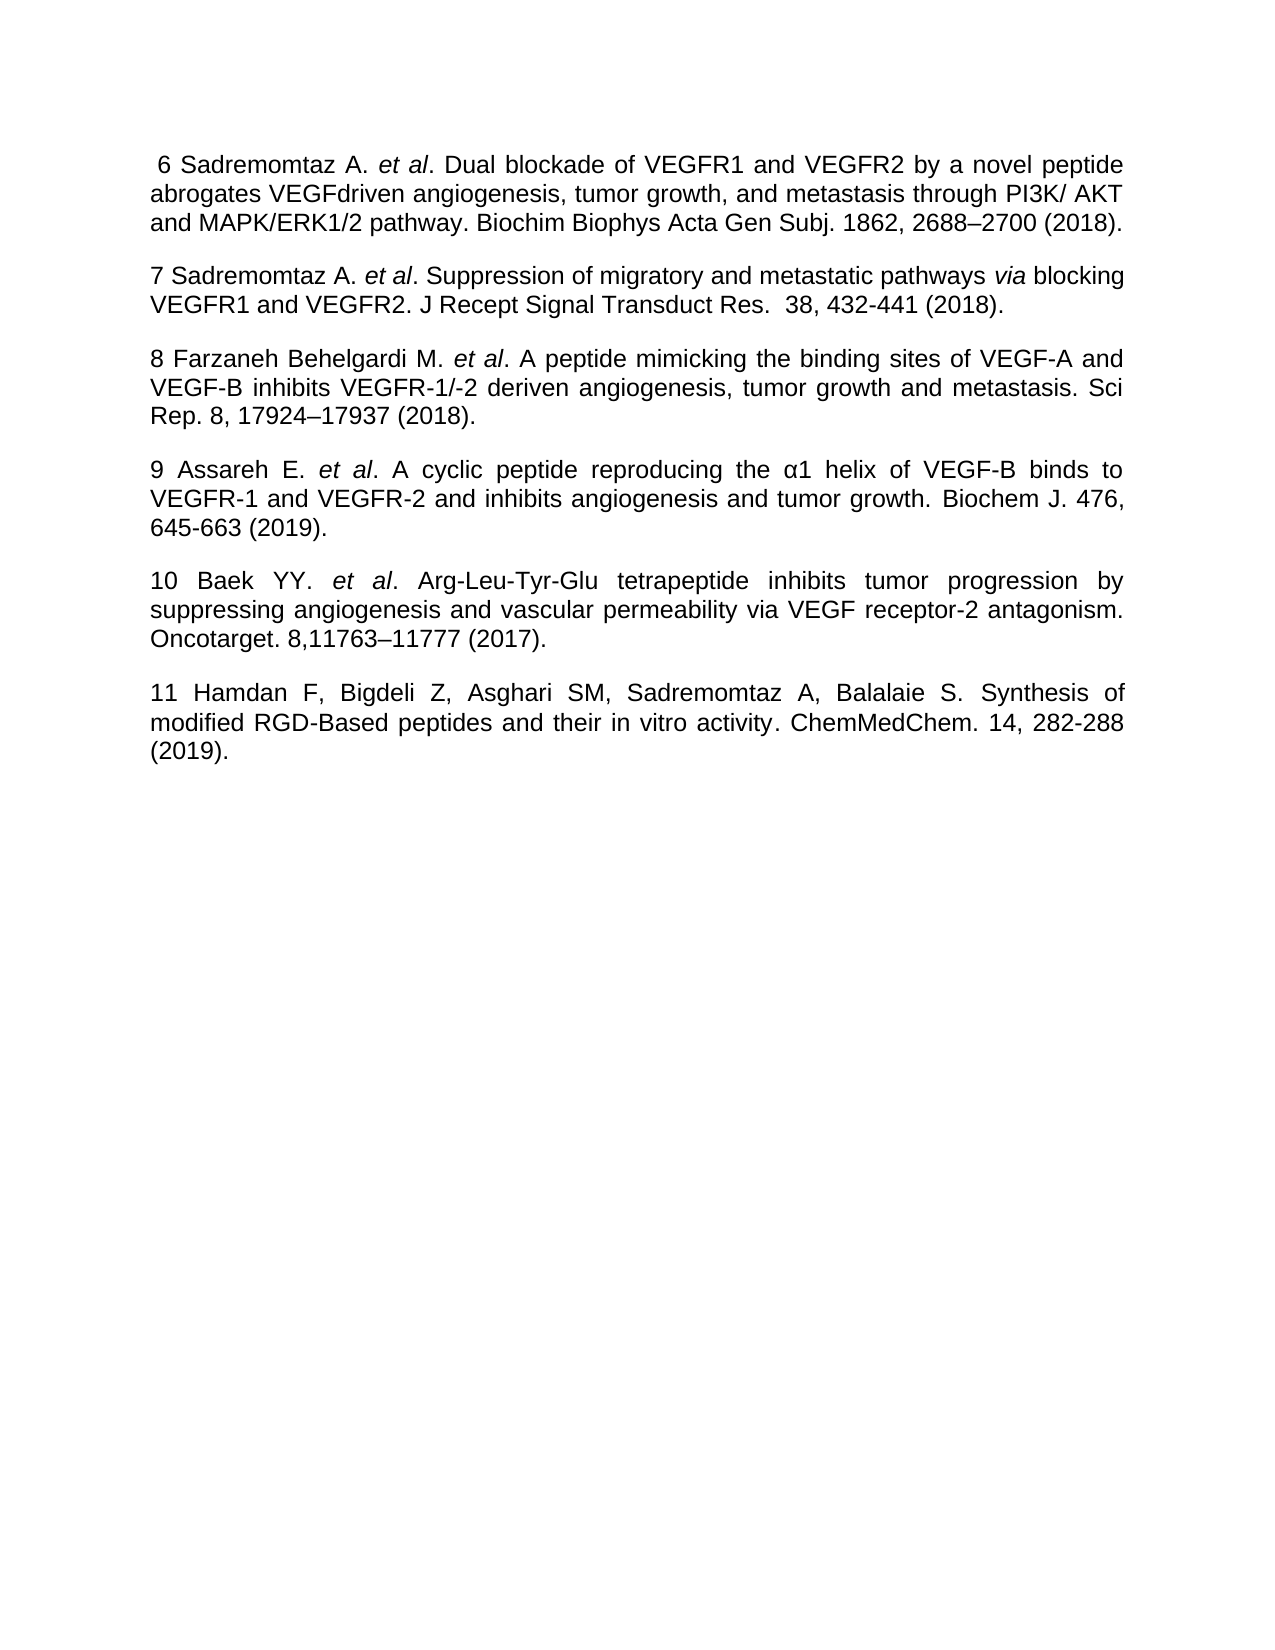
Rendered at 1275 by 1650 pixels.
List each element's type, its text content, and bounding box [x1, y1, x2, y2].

text 9 Assareh E. et al. A cyclic peptide reproducing the α1 helix of VEGF-B binds to VEGFR-1 and VEGFR-2 and inhibits angiogenesis and tumor growth. Biochem J. 476, 645-663 (2019). [150, 455, 1125, 541]
text 6 Sadremomtaz A. et al. Dual blockade of VEGFR1 and VEGFR2 by a novel peptide abrogates VEGFdriven angiogenesis, tumor growth, and metastasis through PI3K/ AKT and MAPK/ERK1/2 pathway. Biochim Biophys Acta Gen Subj. 1862, 2688–2700 (2018). [150, 150, 1125, 236]
text 8 Farzaneh Behelgardi M. et al. A peptide mimicking the binding sites of VEGF-A and VEGF-B inhibits VEGFR-1/-2 deriven angiogenesis, tumor growth and metastasis. Sci Rep. 8, 17924–17937 (2018). [150, 344, 1125, 430]
text 11 Hamdan F, Bigdeli Z, Asghari SM, Sadremomtaz A, Balalaie S. Synthesis of modified RGD‐Based peptides and their in vitro activity. ChemMedChem. 14, 282-288 (2019). [150, 677, 1125, 765]
text 7 Sadremomtaz A. et al. Suppression of migratory and metastatic pathways via blocking VEGFR1 and VEGFR2. J Recept Signal Transduct Res. 38, 432-441 (2018). [150, 261, 1125, 319]
text 10 Baek YY. et al. Arg-Leu-Tyr-Glu tetrapeptide inhibits tumor progression by suppressing angiogenesis and vascular permeability via VEGF receptor-2 antagonism. Oncotarget. 8,11763–11777 (2017). [150, 566, 1125, 652]
